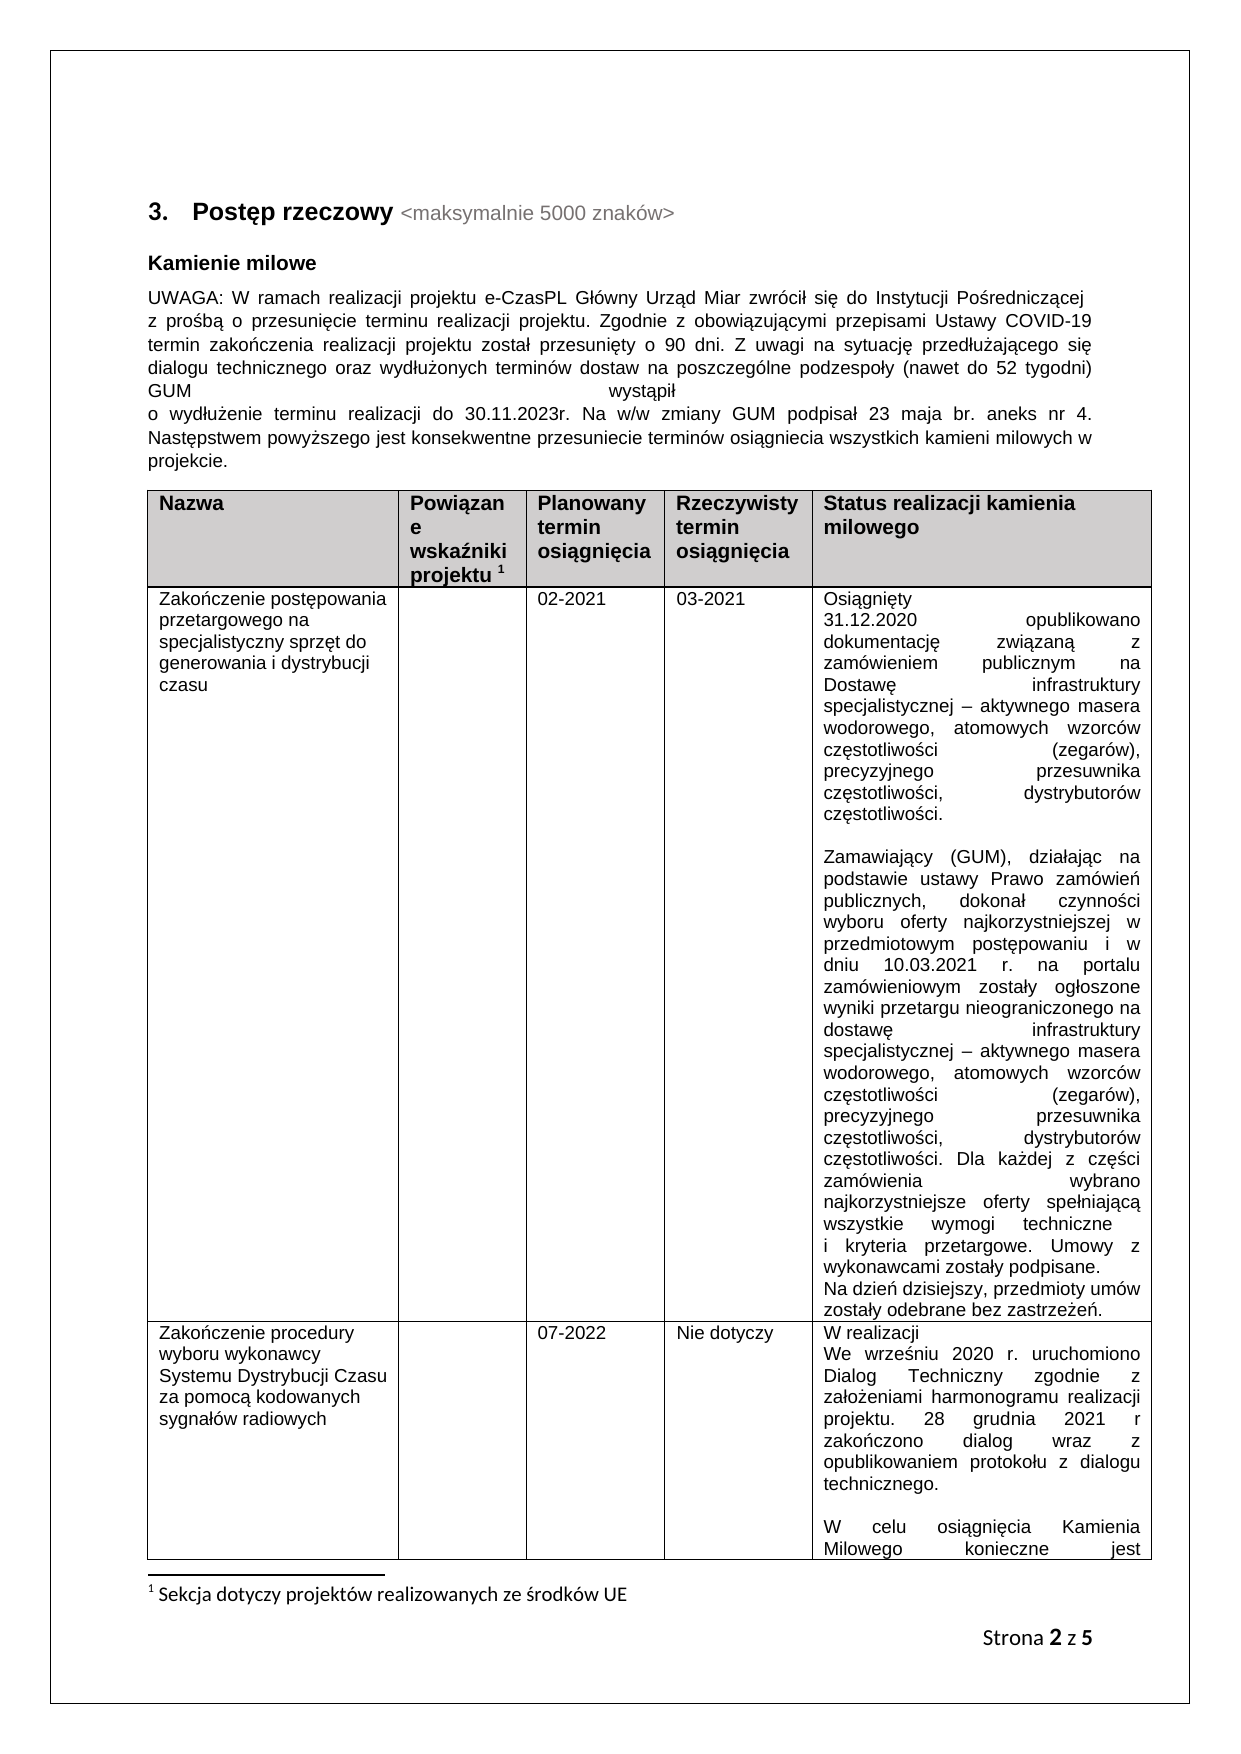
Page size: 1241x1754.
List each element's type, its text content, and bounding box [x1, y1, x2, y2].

table_cell Osiągnięty 31.12.2020 opublikowano dokumentację związaną z zamówieniem publicznym na Dostawę infrastruktury specjalistycznej – aktywnego masera wodorowego, atomowych wzorców częstotliwości (zegarów), precyzyjnego przesuwnika częstotliwości, dystrybutorów częstotliwości. Zamawiający (GUM), działając na podstawie ustawy Prawo zamówień publicznych, dokonał czynności wyboru oferty najkorzystniejszej w przedmiotowym postępowaniu i w dniu 10.03.2021 r. na portalu zamówieniowym zostały ogłoszone wyniki przetargu nieograniczonego na dostawę infrastruktury specjalistycznej – aktywnego masera wodorowego, atomowych wzorców częstotliwości (zegarów), precyzyjnego przesuwnika częstotliwości, dystrybutorów częstotliwości. Dla każdej z części zamówienia wybrano najkorzystniejsze oferty spełniającą wszystkie wymogi techniczne i kryteria przetargowe. Umowy z wykonawcami zostały podpisane. Na dzień dzisiejszy, przedmioty umów zostały odebrane bez zastrzeżeń. [813, 588, 1151, 1321]
table_header Nazwa [148, 491, 398, 586]
table_header Rzeczywisty termin osiągnięcia [665, 491, 812, 586]
text Kamienie milowe [148, 251, 1093, 274]
table_cell [399, 1322, 526, 1559]
table_cell 03-2021 [665, 588, 812, 1321]
table_header Status realizacji kamienia milowego [813, 491, 1151, 586]
table_cell Zakończenie postępowania przetargowego na specjalistyczny sprzęt do generowania i dystrybucji czasu [148, 588, 398, 1321]
table_cell 02-2021 [527, 588, 664, 1321]
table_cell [148, 1322, 398, 1559]
table_cell [399, 588, 526, 1321]
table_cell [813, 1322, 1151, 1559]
table_cell Nie dotyczy [665, 1322, 812, 1559]
subtitle Postęp rzeczowy <maksymalnie 5000 znaków> [148, 194, 1093, 227]
text UWAGA: W ramach realizacji projektu e-CzasPL Główny Urząd Miar zwrócił się do Instytucji Pośredniczącej z prośbą o przesunięcie terminu realizacji projektu. Zgodnie z obowiązującymi przepisami Ustawy COVID-19 termin zakończenia realizacji projektu został przesunięty o 90 dni. Z uwagi na sytuację przedłużającego się dialogu technicznego oraz wydłużonych terminów dostaw na poszczególne podzespoły (nawet do 52 tygodni) GUM wystąpił o wydłużenie terminu realizacji do 30.11.2023r. Na w/w zmiany GUM podpisał 23 maja br. aneks nr 4. Następstwem powyższego jest konsekwentne przesuniecie terminów osiągniecia wszystkich kamieni milowych w projekcie. [148, 287, 1093, 471]
table_cell 07-2022 [527, 1322, 664, 1559]
table_header Powiązane wskaźniki projektu [399, 491, 526, 586]
table_header Planowany termin osiągnięcia [527, 491, 664, 586]
